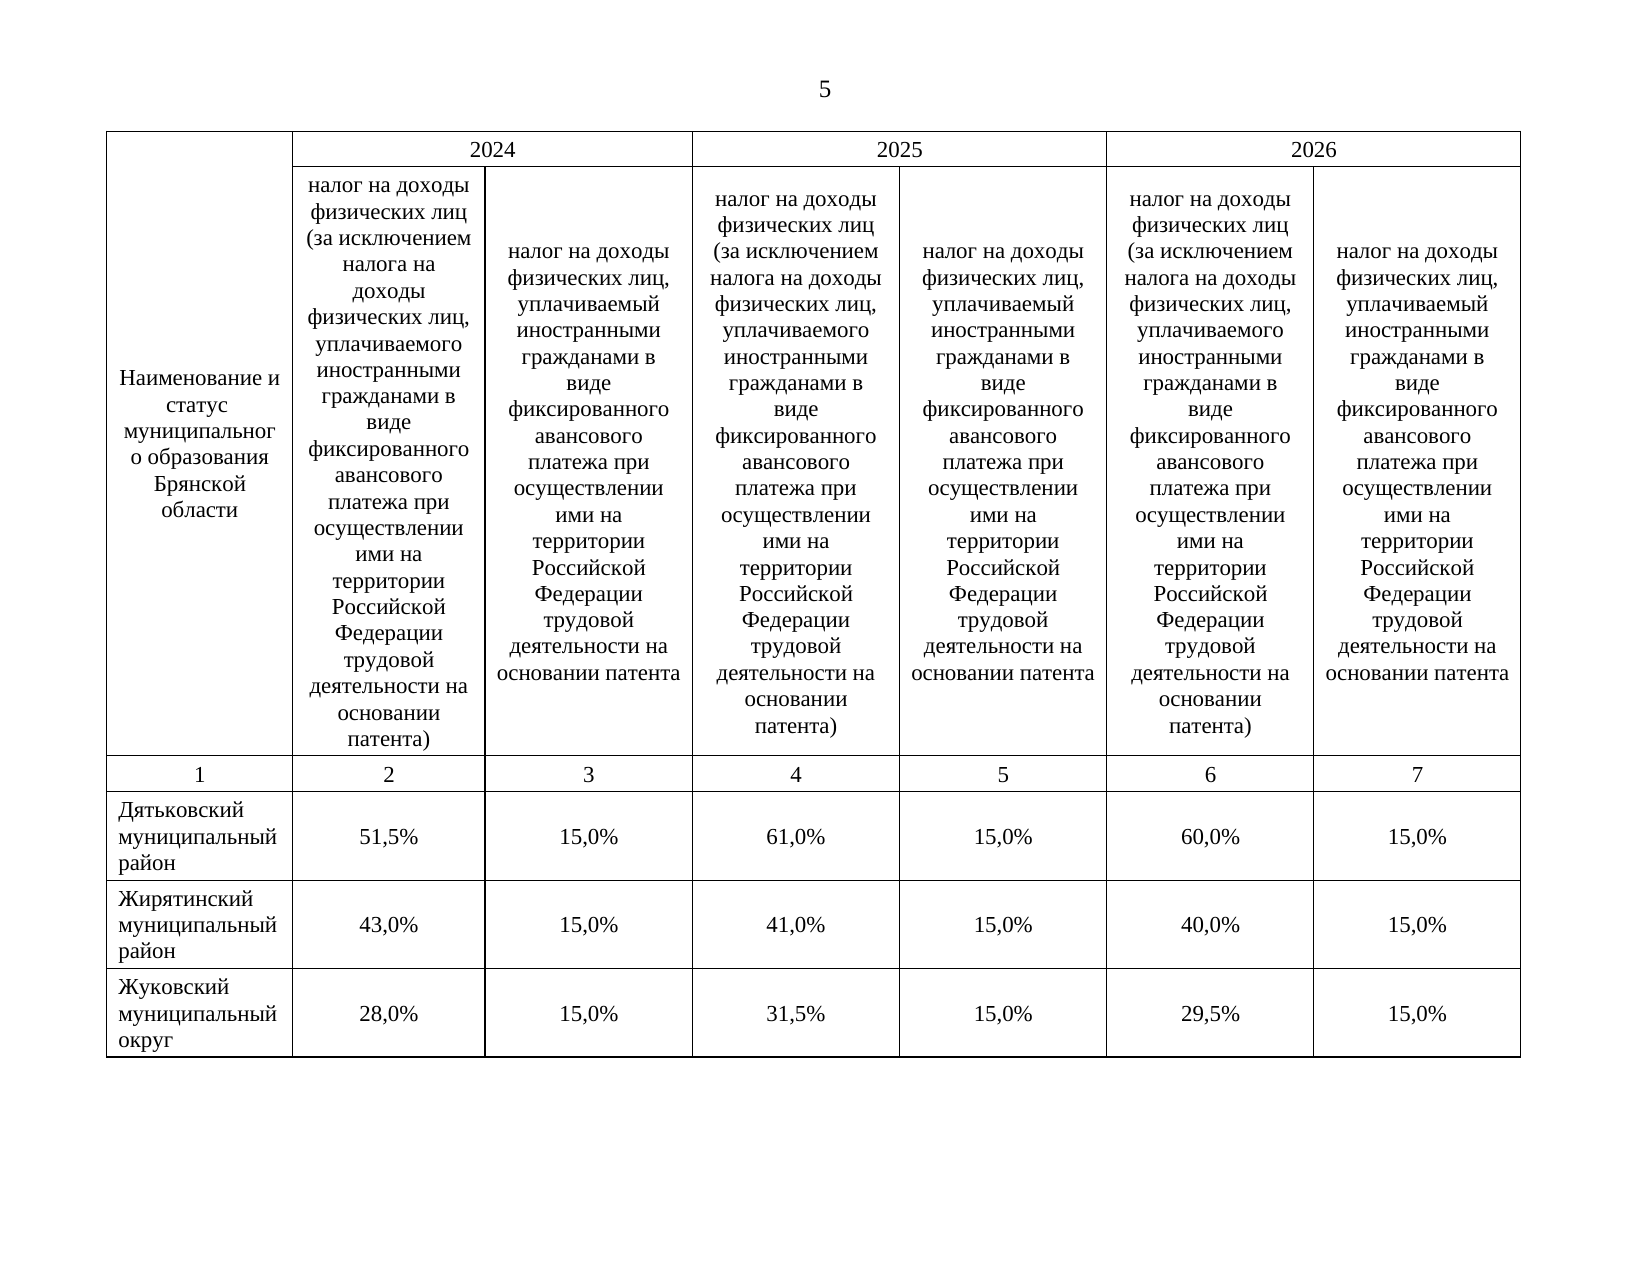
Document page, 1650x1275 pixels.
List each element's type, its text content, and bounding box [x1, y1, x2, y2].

table_cell налог на доходы физических лиц (за исключением налога на доходы физических лиц, уплачиваемого иностранными гражданами в виде фиксированного авансового платежа при осуществлении ими на территории Российской Федерации трудовой деятельности на основании патента) [1107, 167, 1313, 755]
table_cell 5 [900, 756, 1106, 791]
table_cell 15,0% [900, 792, 1106, 879]
table_cell 15,0% [900, 969, 1106, 1056]
table_cell 15,0% [486, 969, 692, 1056]
table_cell 7 [1314, 756, 1520, 791]
table_cell 6 [1107, 756, 1313, 791]
table_cell 31,5% [693, 969, 899, 1056]
table_cell 41,0% [693, 881, 899, 968]
table_cell 4 [693, 756, 899, 791]
table_cell 15,0% [1314, 881, 1520, 968]
table_cell 15,0% [486, 881, 692, 968]
table_cell 2 [293, 756, 484, 791]
table_cell 29,5% [1107, 969, 1313, 1056]
table_cell налог на доходы физических лиц, уплачиваемый иностранными гражданами в виде фиксированного авансового платежа при осуществлении ими на территории Российской Федерации трудовой деятельности на основании патента [900, 167, 1106, 755]
table_cell 28,0% [293, 969, 484, 1056]
table_cell Дятьковский муниципальный район [107, 792, 292, 879]
table_header 2024 [293, 132, 692, 166]
table_cell 51,5% [293, 792, 484, 879]
table_cell налог на доходы физических лиц, уплачиваемый иностранными гражданами в виде фиксированного авансового платежа при осуществлении ими на территории Российской Федерации трудовой деятельности на основании патента [486, 167, 692, 755]
table_cell 61,0% [693, 792, 899, 879]
table_cell 1 [107, 756, 292, 791]
table_header 2026 [1107, 132, 1520, 166]
table_cell налог на доходы физических лиц (за исключением налога на доходы физических лиц, уплачиваемого иностранными гражданами в виде фиксированного авансового платежа при осуществлении ими на территории Российской Федерации трудовой деятельности на основании патента) [293, 167, 484, 755]
table_cell 60,0% [1107, 792, 1313, 879]
table_header 2025 [693, 132, 1106, 166]
table_cell 40,0% [1107, 881, 1313, 968]
table_cell 15,0% [900, 881, 1106, 968]
table_cell 3 [486, 756, 692, 791]
table_cell налог на доходы физических лиц, уплачиваемый иностранными гражданами в виде фиксированного авансового платежа при осуществлении ими на территории Российской Федерации трудовой деятельности на основании патента [1314, 167, 1520, 755]
table_cell 43,0% [293, 881, 484, 968]
table_cell Жирятинский муниципальный район [107, 881, 292, 968]
table_cell Жуковский муниципальный округ [107, 969, 292, 1056]
table_header Наименование и статус муниципального образования Брянской области [107, 132, 292, 755]
table_cell 15,0% [1314, 792, 1520, 879]
table_cell 15,0% [486, 792, 692, 879]
table_cell 15,0% [1314, 969, 1520, 1056]
table_cell налог на доходы физических лиц (за исключением налога на доходы физических лиц, уплачиваемого иностранными гражданами в виде фиксированного авансового платежа при осуществлении ими на территории Российской Федерации трудовой деятельности на основании патента) [693, 167, 899, 755]
